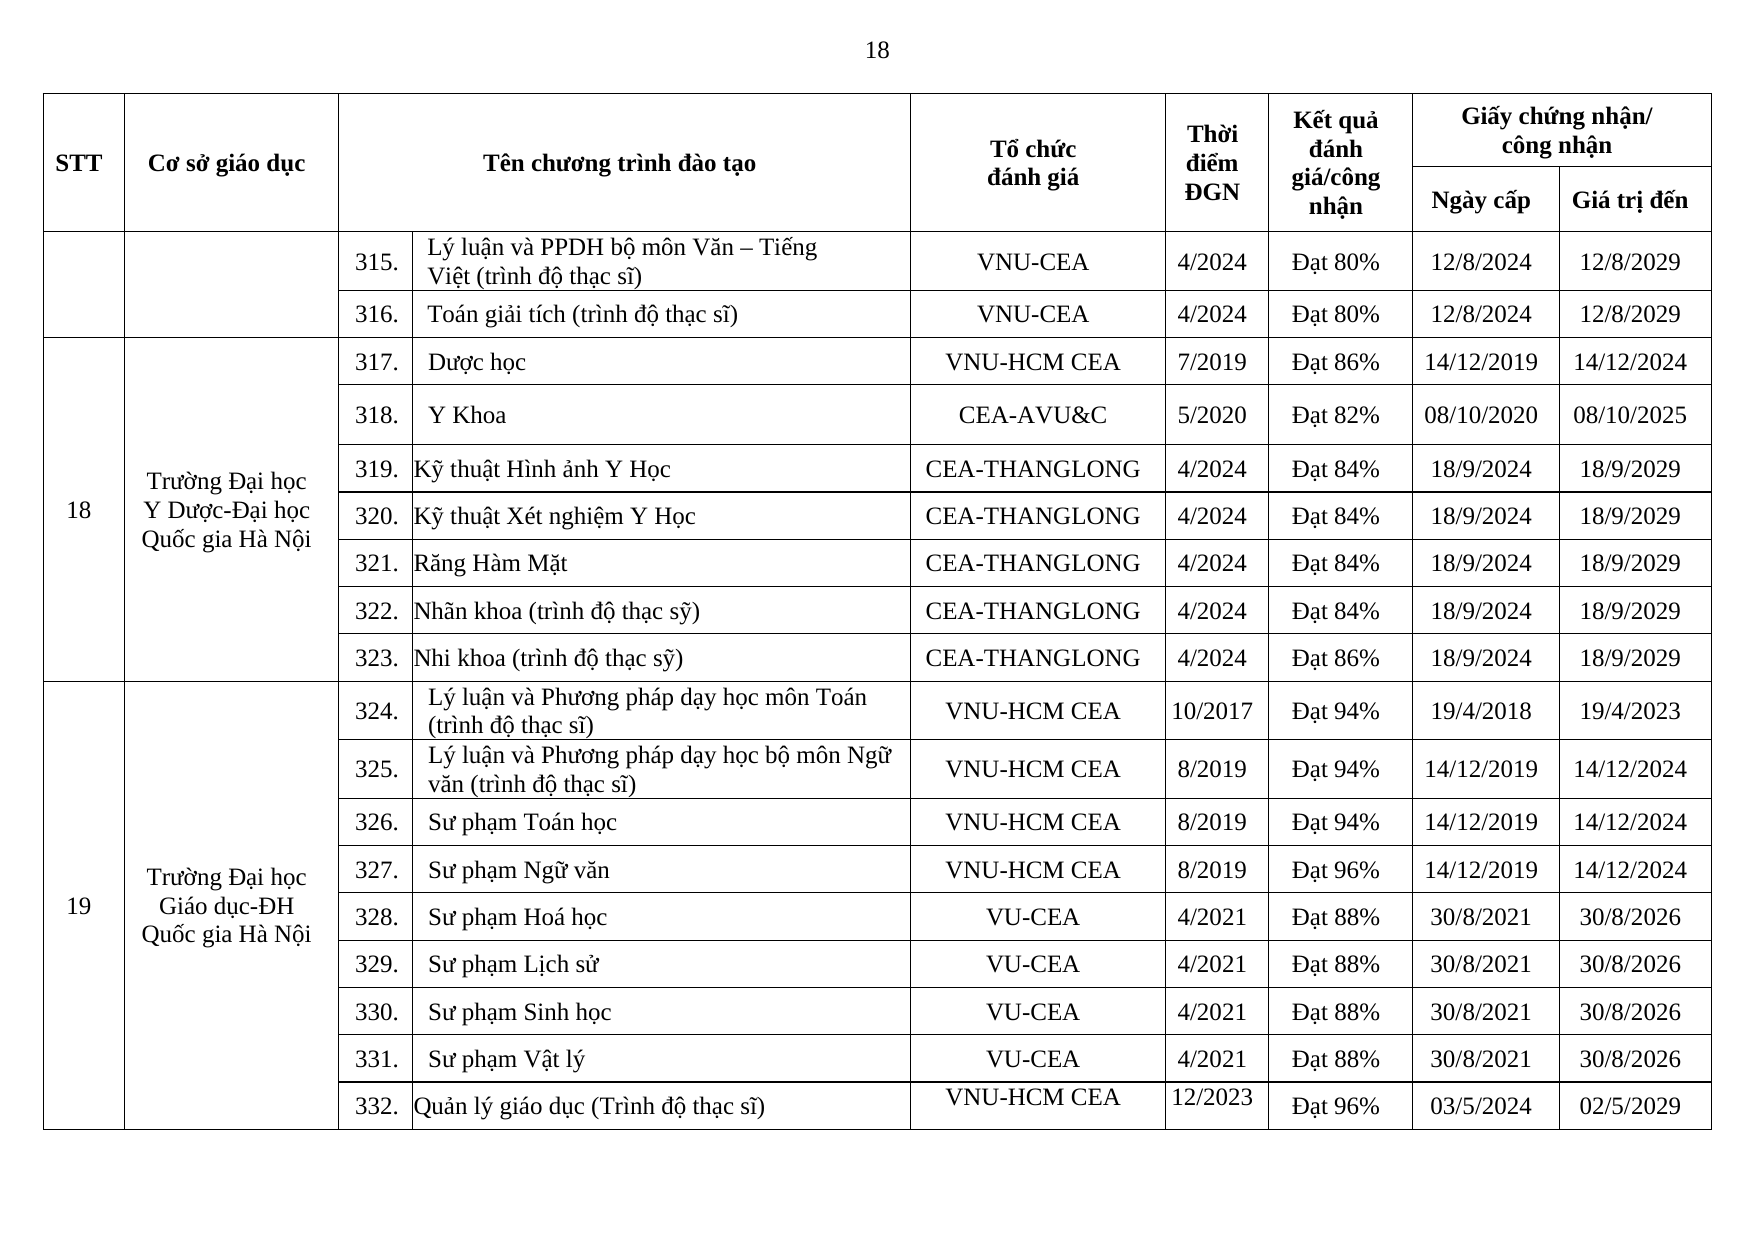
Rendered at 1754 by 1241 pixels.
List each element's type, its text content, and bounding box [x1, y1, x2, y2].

table_cell Đạt 88% [1269, 893, 1412, 939]
table_cell Đạt 84% [1269, 587, 1412, 633]
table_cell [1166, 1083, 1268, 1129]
table_cell VNU-HCM CEA [911, 846, 1165, 892]
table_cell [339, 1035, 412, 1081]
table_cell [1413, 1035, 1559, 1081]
table_cell CEA-THANGLONG [911, 445, 1165, 491]
table_cell [339, 634, 412, 681]
table_cell VU-CEA [911, 941, 1165, 987]
table_cell 14/12/2019 [1413, 846, 1559, 892]
table_cell Sư phạm Sinh học [413, 988, 910, 1034]
table_cell Răng Hàm Mặt [413, 540, 910, 586]
table_cell [339, 540, 412, 586]
table_cell [339, 682, 412, 739]
table_cell 4/2024 [1166, 232, 1268, 290]
table_cell 12/8/2029 [1560, 232, 1711, 290]
table_cell CEA-THANGLONG [911, 587, 1165, 633]
table_cell 12/8/2024 [1413, 232, 1559, 290]
table_cell CEA-THANGLONG [911, 493, 1165, 539]
table_cell Đạt 96% [1269, 846, 1412, 892]
table_cell Đạt 86% [1269, 634, 1412, 681]
table_cell [339, 445, 412, 491]
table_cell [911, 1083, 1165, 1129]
table_cell Nhi khoa (trình độ thạc sỹ) [413, 634, 910, 681]
table_cell 14/12/2019 [1413, 799, 1559, 845]
table_cell 18/9/2024 [1413, 493, 1559, 539]
table_cell 18/9/2029 [1560, 634, 1711, 681]
table_cell Đạt 84% [1269, 540, 1412, 586]
table_cell 14/12/2019 [1413, 338, 1559, 384]
table_cell VNU-CEA [911, 291, 1165, 337]
table_cell 4/2024 [1166, 445, 1268, 491]
table_cell Đạt 82% [1269, 385, 1412, 444]
table_cell 8/2019 [1166, 740, 1268, 798]
table_cell Sư phạm Ngữ văn [413, 846, 910, 892]
table_cell CEA-AVU&C [911, 385, 1165, 444]
table_cell 8/2019 [1166, 799, 1268, 845]
table_cell 14/12/2019 [1413, 740, 1559, 798]
table_cell 14/12/2024 [1560, 799, 1711, 845]
table_cell 30/8/2021 [1413, 941, 1559, 987]
table_cell Nhãn khoa (trình độ thạc sỹ) [413, 587, 910, 633]
table_cell 4/2021 [1166, 941, 1268, 987]
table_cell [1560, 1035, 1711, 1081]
table_cell 8/2019 [1166, 846, 1268, 892]
table_header Tên chương trình đào tạo [339, 94, 910, 231]
table_cell Đạt 80% [1269, 291, 1412, 337]
table_cell Trường Đại học Giáo dục-ĐH Quốc gia Hà Nội [125, 682, 338, 1129]
table_cell VNU-CEA [911, 232, 1165, 290]
table_cell 4/2024 [1166, 291, 1268, 337]
table_header Kết quả đánh giá/công nhận [1269, 94, 1412, 231]
table_cell 18/9/2024 [1413, 445, 1559, 491]
table_cell 19/4/2018 [1413, 682, 1559, 739]
table_cell CEA-THANGLONG [911, 634, 1165, 681]
table_cell Đạt 84% [1269, 493, 1412, 539]
table_cell [339, 941, 412, 987]
table_header Tổ chức đánh giá [911, 94, 1165, 231]
table_cell 30/8/2021 [1413, 893, 1559, 939]
table_cell 14/12/2024 [1560, 740, 1711, 798]
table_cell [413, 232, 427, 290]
table_cell [339, 291, 412, 337]
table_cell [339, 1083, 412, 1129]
table_cell Đạt 84% [1269, 445, 1412, 491]
table_cell Sư phạm Hoá học [413, 893, 910, 939]
table_cell Đạt 94% [1269, 799, 1412, 845]
table_cell VU-CEA [911, 988, 1165, 1034]
table_cell 14/12/2024 [1560, 338, 1711, 384]
table_cell Toán giải tích (trình độ thạc sĩ) [413, 291, 910, 337]
table_cell 18/9/2024 [1413, 540, 1559, 586]
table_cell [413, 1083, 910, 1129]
table_cell 19/4/2023 [1560, 682, 1711, 739]
table_cell 7/2019 [1166, 338, 1268, 384]
table_cell [339, 846, 412, 892]
table_cell Dược học [413, 338, 910, 384]
table_cell 30/8/2026 [1560, 893, 1711, 939]
table_cell [339, 988, 412, 1034]
table_cell 4/2021 [1166, 988, 1268, 1034]
table_header STT [44, 94, 124, 231]
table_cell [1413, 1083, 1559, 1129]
table_header Thời điểm ĐGN [1166, 94, 1268, 231]
table_cell [339, 799, 412, 845]
table_cell [339, 740, 412, 798]
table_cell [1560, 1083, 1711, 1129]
table_cell 08/10/2025 [1560, 385, 1711, 444]
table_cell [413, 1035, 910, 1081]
table_cell [339, 493, 412, 539]
table_header Cơ sở giáo dục [125, 94, 338, 231]
table_cell Kỹ thuật Xét nghiệm Y Học [413, 493, 910, 539]
table_cell Đạt 86% [1269, 338, 1412, 384]
table_cell CEA-THANGLONG [911, 540, 1165, 586]
table_cell 5/2020 [1166, 385, 1268, 444]
table_cell Đạt 94% [1269, 682, 1412, 739]
table_cell [339, 232, 412, 290]
table_cell 18/9/2029 [1560, 540, 1711, 586]
table_cell Đạt 94% [1269, 740, 1412, 798]
table_cell 12/8/2029 [1560, 291, 1711, 337]
table_cell 14/12/2024 [1560, 846, 1711, 892]
table_cell 18/9/2029 [1560, 493, 1711, 539]
table_cell [339, 338, 412, 384]
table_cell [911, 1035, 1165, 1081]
table_cell VU-CEA [911, 893, 1165, 939]
table_cell VNU-HCM CEA [911, 799, 1165, 845]
table_cell 10/2017 [1166, 682, 1268, 739]
table_cell [339, 385, 412, 444]
table_cell 12/8/2024 [1413, 291, 1559, 337]
table_cell Sư phạm Toán học [413, 799, 910, 845]
table_cell Đạt 88% [1269, 941, 1412, 987]
table_header Giấy chứng nhận/ công nhận [1413, 94, 1711, 166]
table_cell Trường Đại học Y Dược-Đại học Quốc gia Hà Nội [125, 338, 338, 681]
table_cell 18/9/2029 [1560, 587, 1711, 633]
table_cell 18/9/2024 [1413, 587, 1559, 633]
table_cell VNU-HCM CEA [911, 740, 1165, 798]
table_cell 18/9/2029 [1560, 445, 1711, 491]
table_cell [339, 587, 412, 633]
table_cell Lý luận và PPDH bộ môn Văn – Tiếng Việt (trình độ thạc sĩ) [642, 232, 910, 290]
table_cell 08/10/2020 [1413, 385, 1559, 444]
table_cell 4/2024 [1166, 587, 1268, 633]
table_cell 18 [44, 338, 124, 681]
table_cell Đạt 80% [1269, 232, 1412, 290]
table_cell VNU-HCM CEA [911, 682, 1165, 739]
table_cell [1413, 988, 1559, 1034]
table_cell Sư phạm Lịch sử [413, 941, 910, 987]
table_cell [339, 893, 412, 939]
table_cell VNU-HCM CEA [911, 338, 1165, 384]
table_cell Ngày cấp [1413, 167, 1559, 231]
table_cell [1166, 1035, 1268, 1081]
table_cell Kỹ thuật Hình ảnh Y Học [413, 445, 910, 491]
table_cell Lý luận và Phương pháp dạy học bộ môn Ngữ văn (trình độ thạc sĩ) [413, 740, 910, 798]
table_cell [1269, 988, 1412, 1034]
table_cell 4/2024 [1166, 634, 1268, 681]
table_cell 4/2024 [1166, 493, 1268, 539]
table_cell 18/9/2024 [1413, 634, 1559, 681]
table_cell 4/2021 [1166, 893, 1268, 939]
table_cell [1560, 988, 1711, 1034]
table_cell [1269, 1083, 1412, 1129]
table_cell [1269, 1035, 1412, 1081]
table_cell Giá trị đến [1560, 167, 1711, 231]
table_cell 19 [44, 682, 124, 1129]
table_cell 30/8/2026 [1560, 941, 1711, 987]
table_cell 4/2024 [1166, 540, 1268, 586]
table_cell Y Khoa [413, 385, 910, 444]
table_cell Lý luận và Phương pháp dạy học môn Toán (trình độ thạc sĩ) [413, 682, 910, 739]
